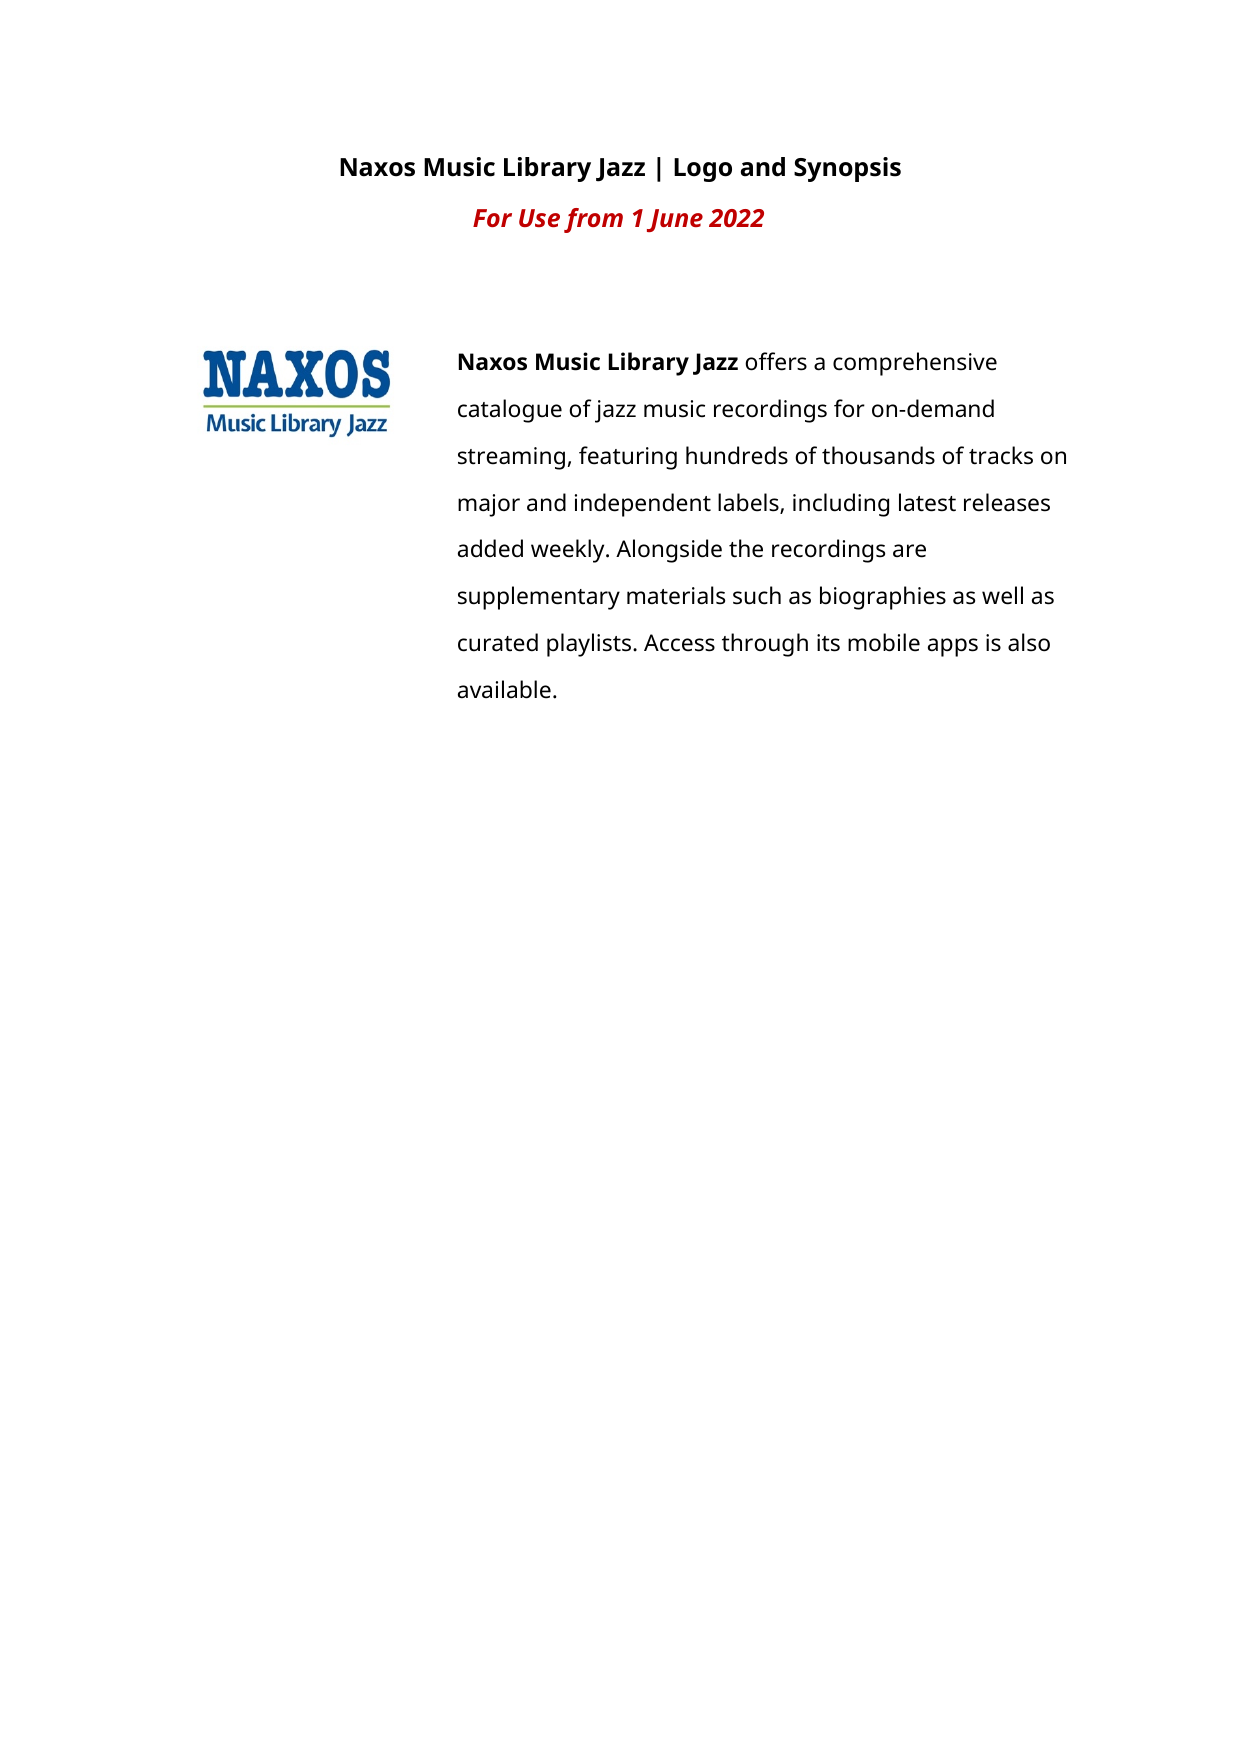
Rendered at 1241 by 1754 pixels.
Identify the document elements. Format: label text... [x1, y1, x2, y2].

picture [164, 324, 425, 454]
text Naxos Music Library Jazz | Logo and Synopsis [150, 150, 1090, 184]
text For Use from 1 June 2022 [150, 201, 1090, 235]
table_header [150, 299, 445, 719]
table_header Naxos Music Library Jazz offers a comprehensive catalogue of jazz music recordings for on-demand streaming, featuring hundreds of thousands of tracks on major and independent labels, including latest releases added weekly. Alongside the recordings are supplementary materials such as biographies as well as curated playlists. Access through its mobile apps is also available. [445, 299, 1089, 719]
